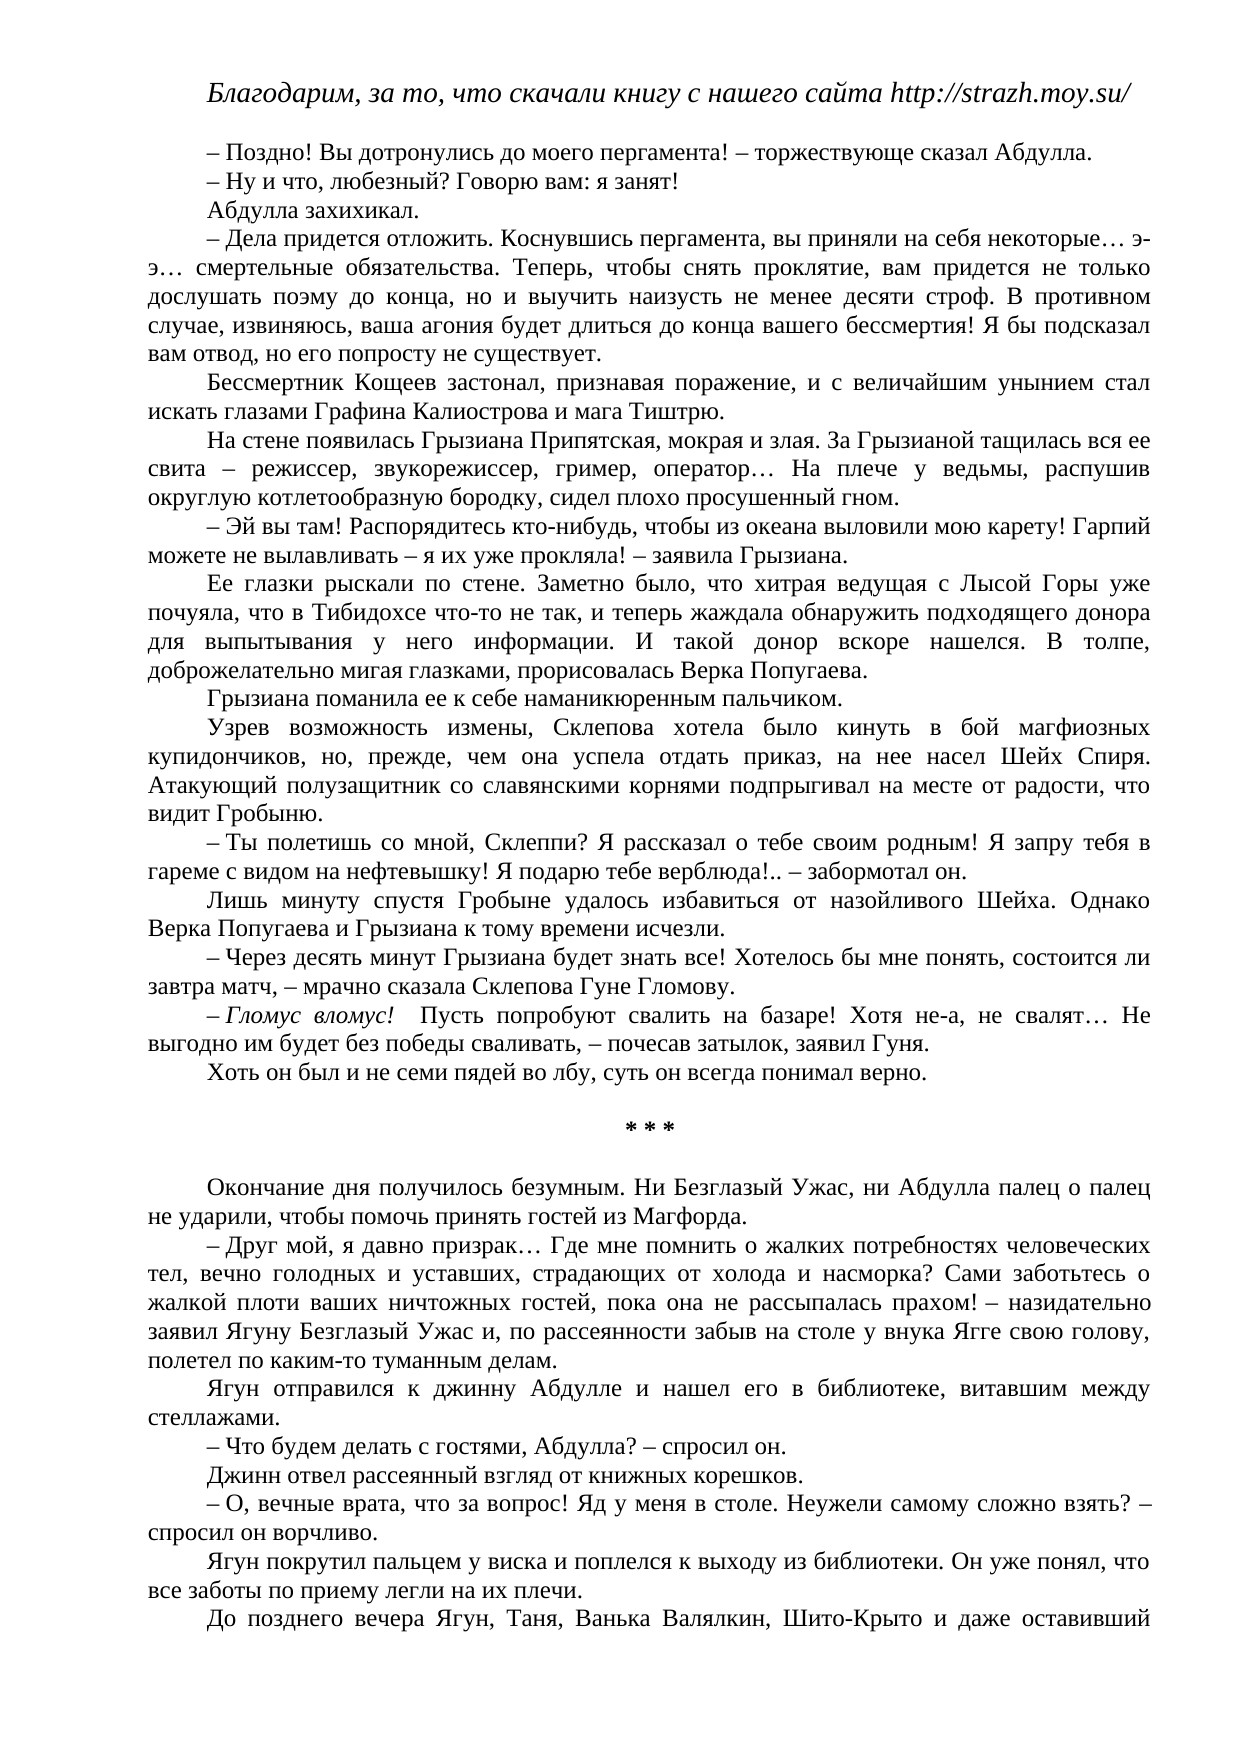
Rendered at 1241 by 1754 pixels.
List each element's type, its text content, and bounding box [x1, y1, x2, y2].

subtitle * * * [148, 1115, 1152, 1143]
text Узрев возможность измены, Склепова хотела было кинуть в бой магфиозных купидончиков, но, прежде, чем она успела отдать приказ, на нее насел Шейх Спиря. Атакующий полузащитник со славянскими корнями подпрыгивал на месте от радости, что видит Гробыню. [148, 712, 1152, 827]
text Хоть он был и не семи пядей во лбу, суть он всегда понимал верно. [148, 1057, 1152, 1086]
text – Гломус вломус! Пусть попробуют свалить на базаре! Хотя не-а, не свалят… Не выгодно им будет без победы сваливать, – почесав затылок, заявил Гуня. [148, 1000, 1152, 1057]
text – Эй вы там! Распорядитесь кто-нибудь, чтобы из океана выловили мою карету! Гарпий можете не вылавливать – я их уже прокляла! – заявила Грызиана. [148, 511, 1152, 568]
text – Дела придется отложить. Коснувшись пергамента, вы приняли на себя некоторые… э-э… смертельные обязательства. Теперь, чтобы снять проклятие, вам придется не только дослушать поэму до конца, но и выучить наизусть не менее десяти строф. В противном случае, извиняюсь, ваша агония будет длиться до конца вашего бессмертия! Я бы подсказал вам отвод, но его попросту не существует. [148, 223, 1152, 367]
text На стене появилась Грызиана Припятская, мокрая и злая. За Грызианой тащилась вся ее свита – режиссер, звукорежиссер, гример, оператор… На плече у ведьмы, распушив округлую котлетообразную бородку, сидел плохо просушенный гном. [148, 425, 1152, 511]
text – Ты полетишь со мной, Склеппи? Я рассказал о тебе своим родным! Я запру тебя в гареме с видом на нефтевышку! Я подарю тебе верблюда!.. – забормотал он. [148, 827, 1152, 885]
text Ягун покрутил пальцем у виска и поплелся к выходу из библиотеки. Он уже понял, что все заботы по приему легли на их плечи. [148, 1546, 1152, 1603]
text Ее глазки рыскали по стене. Заметно было, что хитрая ведущая с Лысой Горы уже почуяла, что в Тибидохсе что-то не так, и теперь жаждала обнаружить подходящего донора для выпытывания у него информации. И такой донор вскоре нашелся. В толпе, доброжелательно мигая глазками, прорисовалась Верка Попугаева. [148, 568, 1152, 683]
text – Через десять минут Грызиана будет знать все! Хотелось бы мне понять, состоится ли завтра матч, – мрачно сказала Склепова Гуне Гломову. [148, 942, 1152, 1000]
text – Друг мой, я давно призрак… Где мне помнить о жалких потребностях человеческих тел, вечно голодных и уставших, страдающих от холода и насморка? Сами заботьтесь о жалкой плоти ваших ничтожных гостей, пока она не рассыпалась прахом! – назидательно заявил Ягуну Безглазый Ужас и, по рассеянности забыв на столе у внука Ягге свою голову, полетел по каким-то туманным делам. [148, 1230, 1152, 1373]
text Абдулла захихикал. [148, 195, 1152, 223]
text – О, вечные врата, что за вопрос! Яд у меня в столе. Неужели самому сложно взять? – спросил он ворчливо. [148, 1488, 1152, 1546]
text – Ну и что, любезный? Говорю вам: я занят! [148, 166, 1152, 195]
text Грызиана поманила ее к себе наманикюренным пальчиком. [148, 683, 1152, 712]
text Бессмертник Кощеев застонал, признавая поражение, и с величайшим унынием стал искать глазами Графина Калиострова и мага Тиштрю. [148, 367, 1152, 425]
text Окончание дня получилось безумным. Ни Безглазый Ужас, ни Абдулла палец о палец не ударили, чтобы помочь принять гостей из Магфорда. [148, 1172, 1152, 1230]
text Джинн отвел рассеянный взгляд от книжных корешков. [148, 1460, 1152, 1488]
text – Поздно! Вы дотронулись до моего пергамента! – торжествующе сказал Абдулла. [148, 137, 1152, 166]
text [148, 1603, 1152, 1632]
text Ягун отправился к джинну Абдулле и нашел его в библиотеке, витавшим между стеллажами. [148, 1373, 1152, 1431]
text Лишь минуту спустя Гробыне удалось избавиться от назойливого Шейха. Однако Верка Попугаева и Грызиана к тому времени исчезли. [148, 885, 1152, 942]
text – Что будем делать с гостями, Абдулла? – спросил он. [148, 1431, 1152, 1460]
